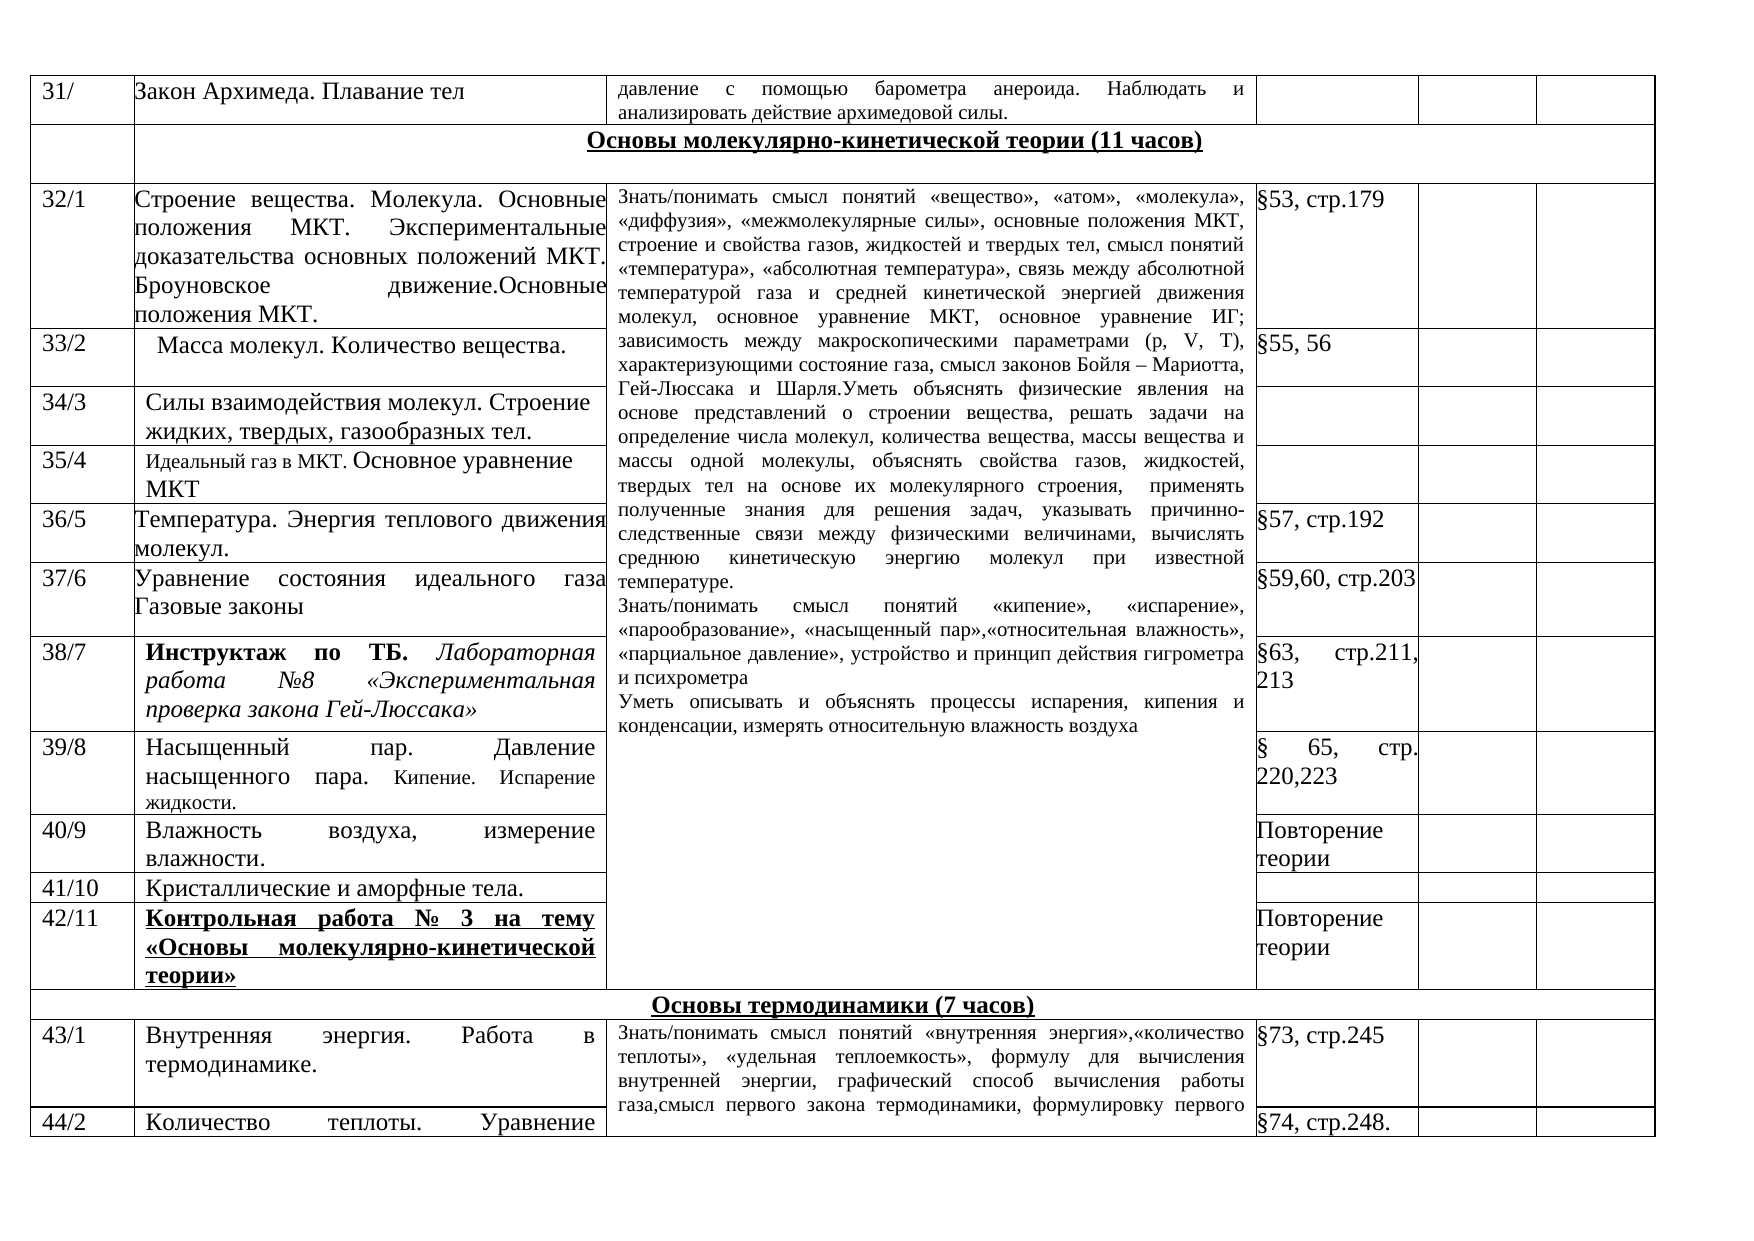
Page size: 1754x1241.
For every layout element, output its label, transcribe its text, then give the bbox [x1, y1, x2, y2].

table_cell [1537, 76, 1654, 124]
table_cell Кристаллические и аморфные тела. [135, 873, 606, 902]
table_cell Уравнение состояния идеального газа Газовые законы [135, 563, 606, 636]
table_cell [1419, 815, 1536, 872]
table_cell 35/4 [31, 446, 134, 503]
table_cell 42/11 [31, 903, 134, 989]
table_cell Строение вещества. Молекула. Основные положения МКТ. Экспериментальные доказательства основных положений МКТ. Броуновское движение.Основные положения МКТ. [135, 184, 606, 327]
table_cell [1419, 329, 1536, 386]
table_cell [1419, 563, 1536, 636]
table_cell 36/5 [31, 504, 134, 562]
table_cell [1257, 873, 1418, 902]
table_cell [1537, 329, 1654, 386]
table_cell Контрольная работа № 3 на тему «Основы молекулярно-кинетической теории» [135, 903, 606, 989]
table_cell [1419, 76, 1536, 124]
table_cell [1537, 732, 1654, 814]
table_cell Знать/понимать смысл понятий «вещество», «атом», «молекула», «диффузия», «межмолекулярные силы», основные положения МКТ, строение и свойства газов, жидкостей и твердых тел, смысл понятий «температура», «абсолютная температура», связь между абсолютной температурой газа и средней кинетической энергией движения молекул, основное уравнение МКТ, основное уравнение ИГ; зависимость между макроскопическими параметрами (p, V, T), характеризующими состояние газа, смысл законов Бойля – Мариотта, Гей-Люссака и Шарля.Уметь объяснять физические явления на основе представлений о строении вещества, решать задачи на определение числа молекул, количества вещества, массы вещества и массы одной молекулы, объяснять свойства газов, жидкостей, твердых тел на основе их молекулярного строения, применять полученные знания для решения задач, указывать причинно-следственные связи между физическими величинами, вычислять среднюю кинетическую энергию молекул при известной температуре. Знать/понимать смысл понятий «кипение», «испарение», «парообразование», «насыщенный пар»,«относительная влажность», «парциальное давление», устройство и принцип действия гигрометра и психрометра Уметь описывать и объяснять процессы испарения, кипения и конденсации, измерять относительную влажность воздуха [607, 184, 1256, 989]
table_cell [1537, 873, 1654, 902]
table_cell 38/7 [31, 637, 134, 731]
table_cell 32/1 [31, 184, 134, 327]
table_cell Основы термодинамики (7 часов) [31, 990, 1654, 1019]
table_cell § 65, стр. 220,223 [1257, 732, 1418, 814]
table_cell [1419, 504, 1536, 562]
table_cell [1419, 1108, 1536, 1136]
table_cell [1537, 387, 1654, 444]
table_cell Температура. Энергия теплового движения молекул. [135, 504, 606, 562]
table_cell 40/9 [31, 815, 134, 872]
table_cell [1257, 76, 1418, 124]
table_cell [1419, 873, 1536, 902]
table_cell 39/8 [31, 732, 134, 814]
table_cell Повторение теории [1257, 903, 1418, 989]
table_cell [1537, 1020, 1654, 1106]
table_cell [1537, 504, 1654, 562]
table_cell §55, 56 [1257, 329, 1418, 386]
table_cell §59,60, стр.203 [1257, 563, 1418, 636]
table_cell [135, 329, 606, 386]
table_cell §53, стр.179 [1257, 184, 1418, 327]
table_cell Знать/понимать смысл понятий «внутренняя энергия»,«количество теплоты», «удельная теплоемкость», формулу для вычисления внутренней энергии, графический способ вычисления работы газа,смысл первого закона термодинамики, формулировку первого закона термодинамики для изопроцессов,смысл второго закона термодинамики,устройство и принцип действия теплового двигателя, формулу для вычисления КПД. Уметь решать задачи с вычислением количества теплоты, работы и изменения внутренней энергии газа, вычислять КПД тепловых двигателей. [607, 1020, 1256, 1136]
table_cell Основы молекулярно-кинетической теории (11 часов) [135, 125, 1654, 183]
table_cell [1537, 184, 1654, 327]
table_cell Насыщенный пар. Давление насыщенного пара. Кипение. Испарение жидкости. [135, 732, 606, 814]
table_cell §63, стр.211, 213 [1257, 637, 1418, 731]
table_cell 33/2 [31, 329, 134, 386]
table_cell [1419, 446, 1536, 503]
table_cell Внутренняя энергия. Работа в термодинамике. [135, 1020, 606, 1106]
table_cell [1419, 387, 1536, 444]
table_cell [1419, 903, 1536, 989]
table_cell Влажность воздуха, измерение влажности. [135, 815, 606, 872]
table_cell [1419, 637, 1536, 731]
table_cell [1537, 1108, 1654, 1136]
table_cell 34/3 [31, 387, 134, 444]
table_cell Повторение теории [1257, 815, 1418, 872]
table_cell §74, стр.248. [1257, 1108, 1418, 1136]
table_cell Силы взаимодействия молекул. Строение жидких, твердых, газообразных тел. [135, 387, 606, 444]
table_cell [135, 1108, 606, 1136]
table_cell §73, стр.245 [1257, 1020, 1418, 1106]
table_cell 41/10 [31, 873, 134, 902]
table_cell Инструктаж по ТБ. Лабораторная работа №8 «Экспериментальная проверка закона Гей-Люссака» [135, 637, 606, 731]
table_cell [1537, 563, 1654, 636]
table_cell [1419, 1020, 1536, 1106]
table_cell 31/ [31, 76, 134, 124]
table_cell §57, стр.192 [1257, 504, 1418, 562]
table_cell Закон Архимеда. Плавание тел [135, 76, 606, 124]
table_cell [31, 125, 134, 183]
table_cell [1419, 184, 1536, 327]
table_cell [1537, 637, 1654, 731]
table_cell 44/2 [31, 1108, 134, 1136]
table_cell [1537, 903, 1654, 989]
table_cell [1419, 732, 1536, 814]
table_cell [1257, 446, 1418, 503]
table_cell Идеальный газ в МКТ. Основное уравнение МКТ [135, 446, 606, 503]
table_cell 37/6 [31, 563, 134, 636]
table_cell [1537, 815, 1654, 872]
table_cell [1257, 387, 1418, 444]
table_cell [1537, 446, 1654, 503]
table_cell 43/1 [31, 1020, 134, 1106]
